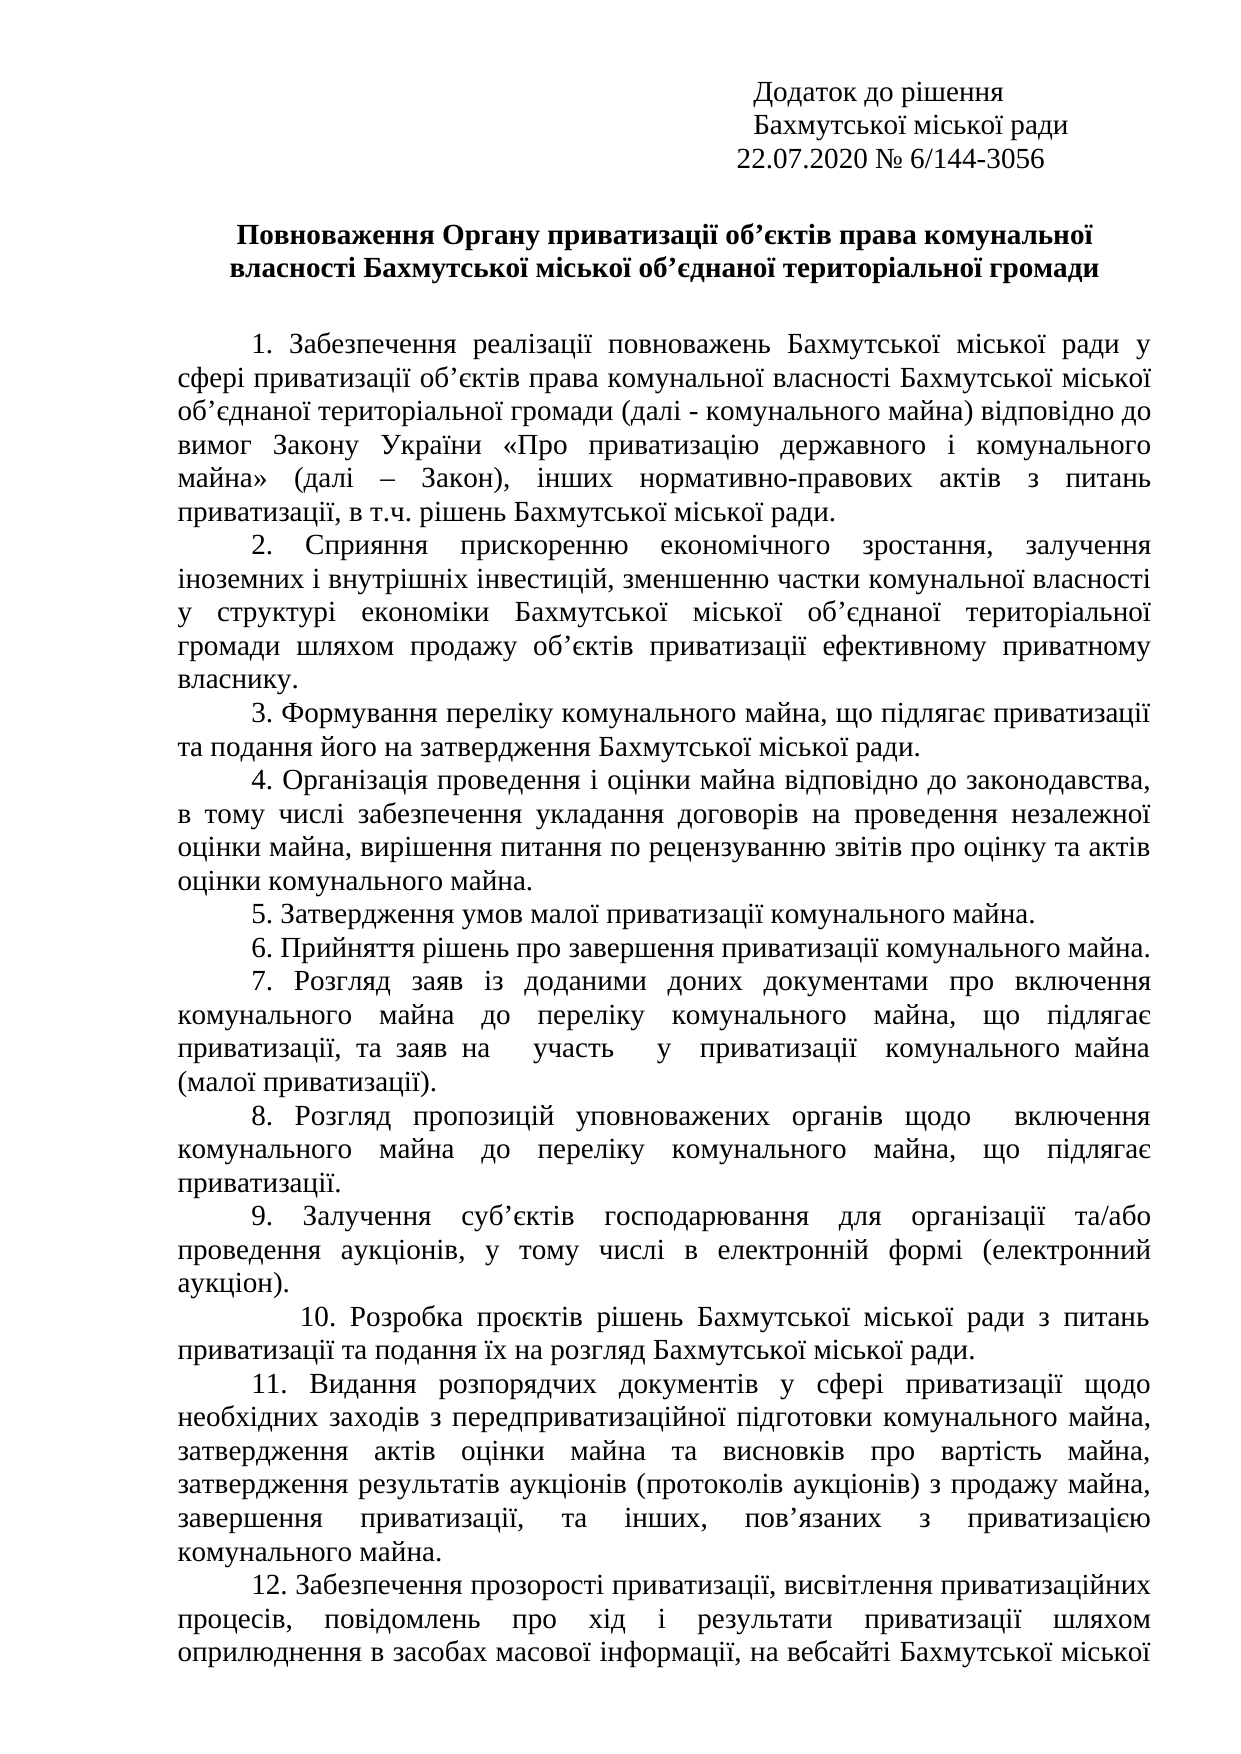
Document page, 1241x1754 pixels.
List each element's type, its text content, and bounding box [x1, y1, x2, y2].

text 1. Забезпечення реалізації повноважень Бахмутської міської ради у сфері приватизації об’єктів права комунальної власності Бахмутської міської об’єднаної територіальної громади (далі - комунального майна) відповідно до вимог Закону України «Про приватизацію державного і комунального майна» (далі – Закон), інших нормативно-правових актів з питань приватизації, в т.ч. рішень Бахмутської міської ради. [177, 326, 1152, 527]
text Додаток до рішення [177, 74, 1152, 107]
text 8. Розгляд пропозицій уповноважених органів щодо включення комунального майна до переліку комунального майна, що підлягає приватизації. [177, 1098, 1152, 1198]
text 9. Залучення суб’єктів господарювання для організації та/або проведення аукціонів, у тому числі в електронній формі (електронний аукціон). 10. Розробка проєктів рішень Бахмутської міської ради з питань приватизації та подання їх на розгляд Бахмутської міської ради. [177, 1198, 1152, 1366]
text 11. Видання розпорядчих документів у сфері приватизації щодо необхідних заходів з передприватизаційної підготовки комунального майна, затвердження актів оцінки майна та висновків про вартість майна, затвердження результатів аукціонів (протоколів аукціонів) з продажу майна, завершення приватизації, та інших, пов’язаних з приватизацією комунального майна. [177, 1366, 1152, 1567]
text Бахмутської міської ради [177, 107, 1152, 141]
text 12. Забезпечення прозорості приватизації, висвітлення приватизаційних процесів, повідомлень про хід і результати приватизації шляхом оприлюднення в засобах масової інформації, на вебсайті Бахмутської міської [177, 1567, 1152, 1696]
text Повноваження Органу приватизації об’єктів права комунальної власності Бахмутської міської об’єднаної територіальної громади [177, 217, 1152, 284]
text 3. Формування переліку комунального майна, що підлягає приватизації та подання його на затвердження Бахмутської міської ради. [177, 695, 1152, 762]
text 22.07.2020 № 6/144-3056 [177, 141, 1152, 174]
text 5. Затвердження умов малої приватизації комунального майна. [177, 896, 1152, 930]
text 2. Сприяння прискоренню економічного зростання, залучення іноземних і внутрішніх інвестицій, зменшенню частки комунальної власності у структурі економіки Бахмутської міської об’єднаної територіальної громади шляхом продажу об’єктів приватизації ефективному приватному власнику. [177, 527, 1152, 695]
text 4. Організація проведення і оцінки майна відповідно до законодавства, в тому числі забезпечення укладання договорів на проведення незалежної оцінки майна, вирішення питання по рецензуванню звітів про оцінку та актів оцінки комунального майна. [177, 762, 1152, 896]
text 6. Прийняття рішень про завершення приватизації комунального майна. [177, 930, 1152, 963]
text 7. Розгляд заяв із доданими доних документами про включення комунального майна до переліку комунального майна, що підлягає приватизації, та заяв на участь у приватизації комунального майна (малої приватизації). [177, 963, 1152, 1098]
